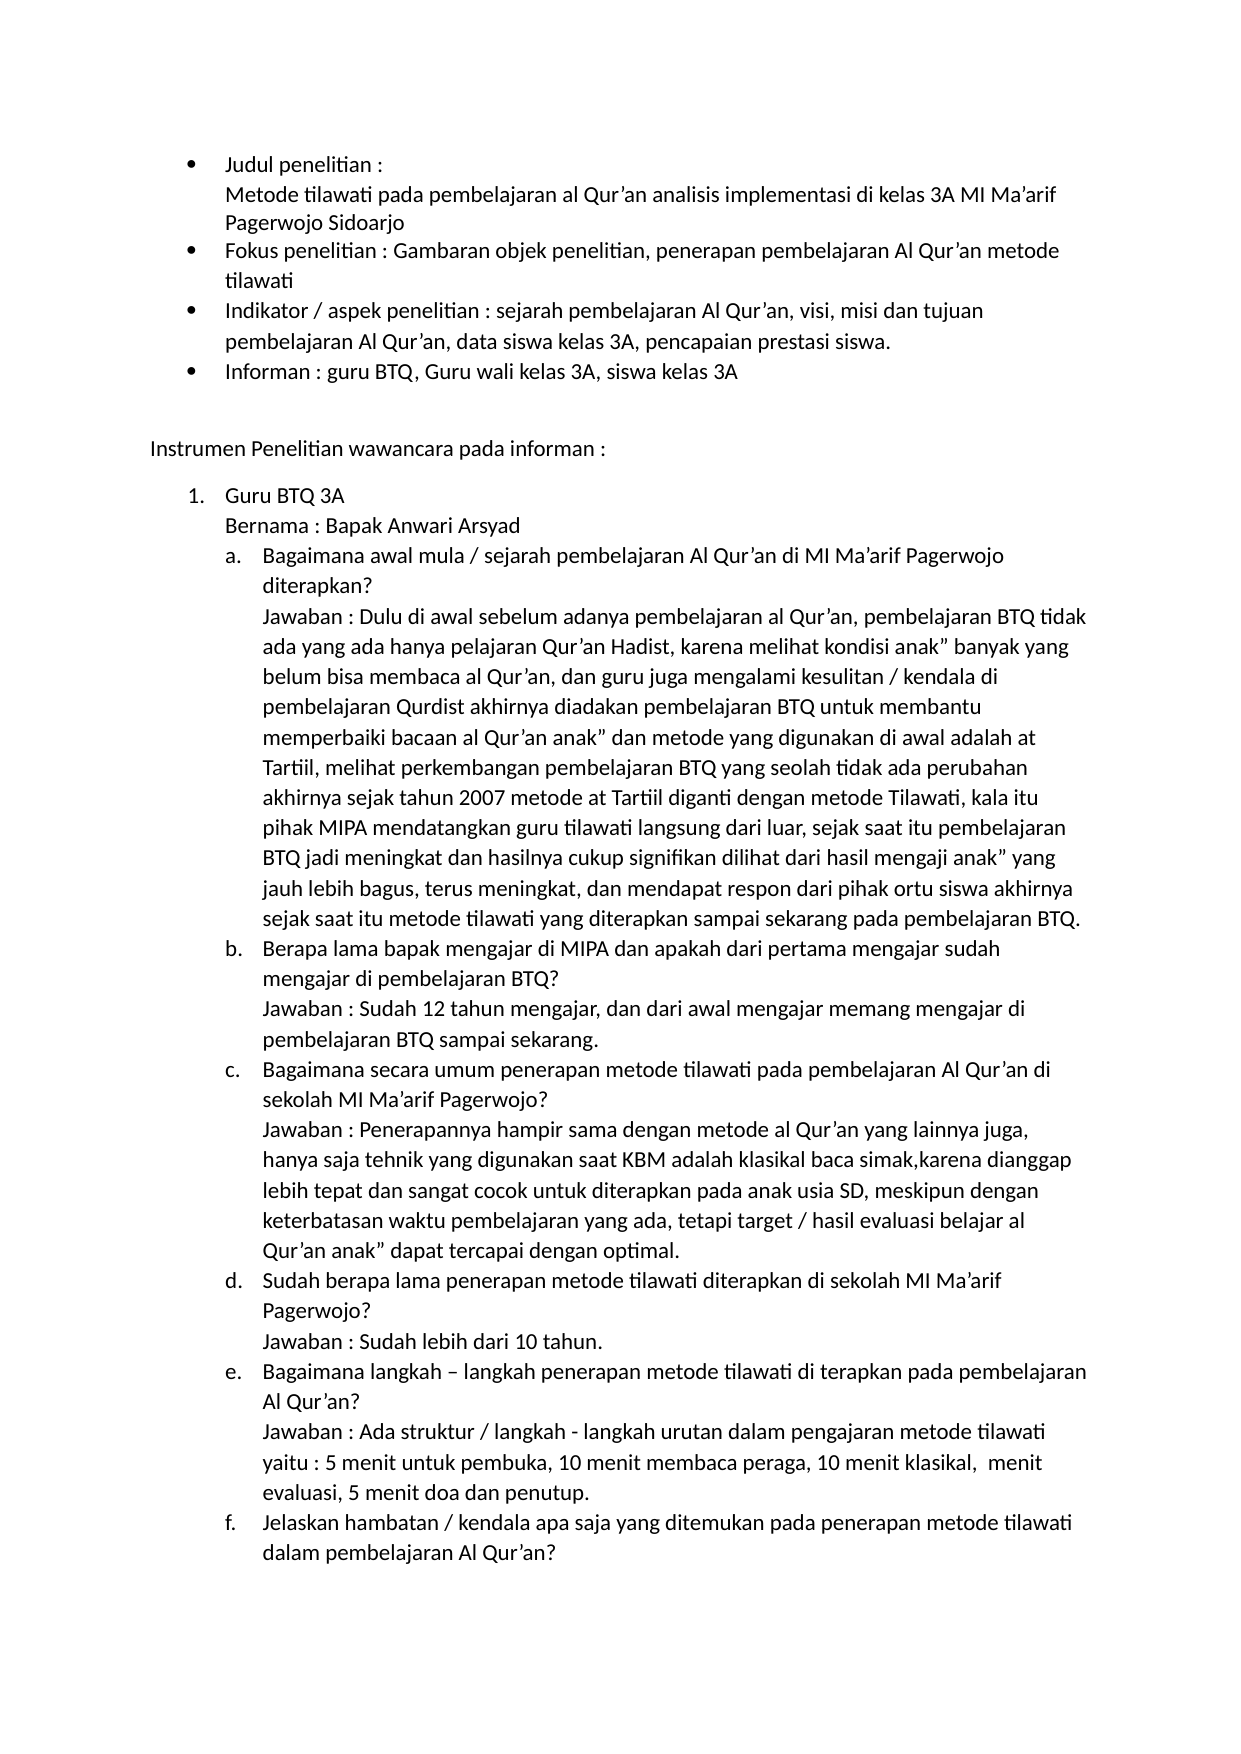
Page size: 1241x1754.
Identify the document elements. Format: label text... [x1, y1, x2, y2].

list Judul penelitian : [187, 150, 1090, 178]
list Bagaimana secara umum penerapan metode tilawati pada pembelajaran Al Qur’an di sekolah MI Ma’arif Pagerwojo? [225, 1055, 1090, 1113]
list Berapa lama bapak mengajar di MIPA dan apakah dari pertama mengajar sudah mengajar di pembelajaran BTQ? [225, 934, 1090, 992]
list Bernama : Bapak Anwari Arsyad [225, 511, 1090, 539]
list Guru BTQ 3A [187, 481, 1090, 509]
list Bagaimana awal mula / sejarah pembelajaran Al Qur’an di MI Ma’arif Pagerwojo diterapkan? [225, 541, 1090, 600]
list Sudah berapa lama penerapan metode tilawati diterapkan di sekolah MI Ma’arif Pagerwojo? [225, 1266, 1090, 1325]
list Informan : guru BTQ, Guru wali kelas 3A, siswa kelas 3A [187, 357, 1090, 385]
list Jawaban : Sudah 12 tahun mengajar, dan dari awal mengajar memang mengajar di pembelajaran BTQ sampai sekarang. [262, 994, 1090, 1053]
list Jawaban : Dulu di awal sebelum adanya pembelajaran al Qur’an, pembelajaran BTQ tidak ada yang ada hanya pelajaran Qur’an Hadist, karena melihat kondisi anak” banyak yang belum bisa membaca al Qur’an, dan guru juga mengalami kesulitan / kendala di pembelajaran Qurdist akhirnya diadakan pembelajaran BTQ untuk membantu memperbaiki bacaan al Qur’an anak” dan metode yang digunakan di awal adalah at Tartiil, melihat perkembangan pembelajaran BTQ yang seolah tidak ada perubahan akhirnya sejak tahun 2007 metode at Tartiil diganti dengan metode Tilawati, kala itu pihak MIPA mendatangkan guru tilawati langsung dari luar, sejak saat itu pembelajaran BTQ jadi meningkat dan hasilnya cukup signifikan dilihat dari hasil mengaji anak” yang jauh lebih bagus, terus meningkat, dan mendapat respon dari pihak ortu siswa akhirnya sejak saat itu metode tilawati yang diterapkan sampai sekarang pada pembelajaran BTQ. [262, 602, 1090, 932]
text Instrumen Penelitian wawancara pada informan : [150, 434, 1090, 462]
list Bagaimana langkah – langkah penerapan metode tilawati di terapkan pada pembelajaran Al Qur’an? [225, 1357, 1090, 1415]
list Jawaban : Ada struktur / langkah - langkah urutan dalam pengajaran metode tilawati yaitu : 5 menit untuk pembuka, 10 menit membaca peraga, 10 menit klasikal, menit evaluasi, 5 menit doa dan penutup. [262, 1417, 1090, 1506]
list Indikator / aspek penelitian : sejarah pembelajaran Al Qur’an, visi, misi dan tujuan pembelajaran Al Qur’an, data siswa kelas 3A, pencapaian prestasi siswa. [187, 297, 1090, 355]
list Jelaskan hambatan / kendala apa saja yang ditemukan pada penerapan metode tilawati dalam pembelajaran Al Qur’an? [225, 1508, 1090, 1566]
list Metode tilawati pada pembelajaran al Qur’an analisis implementasi di kelas 3A MI Ma’arif Pagerwojo Sidoarjo [225, 180, 1090, 236]
list Jawaban : Penerapannya hampir sama dengan metode al Qur’an yang lainnya juga, hanya saja tehnik yang digunakan saat KBM adalah klasikal baca simak,karena dianggap lebih tepat dan sangat cocok untuk diterapkan pada anak usia SD, meskipun dengan keterbatasan waktu pembelajaran yang ada, tetapi target / hasil evaluasi belajar al Qur’an anak” dapat tercapai dengan optimal. [262, 1115, 1090, 1264]
list Jawaban : Sudah lebih dari 10 tahun. [262, 1327, 1090, 1355]
list Fokus penelitian : Gambaran objek penelitian, penerapan pembelajaran Al Qur’an metode tilawati [187, 236, 1090, 294]
